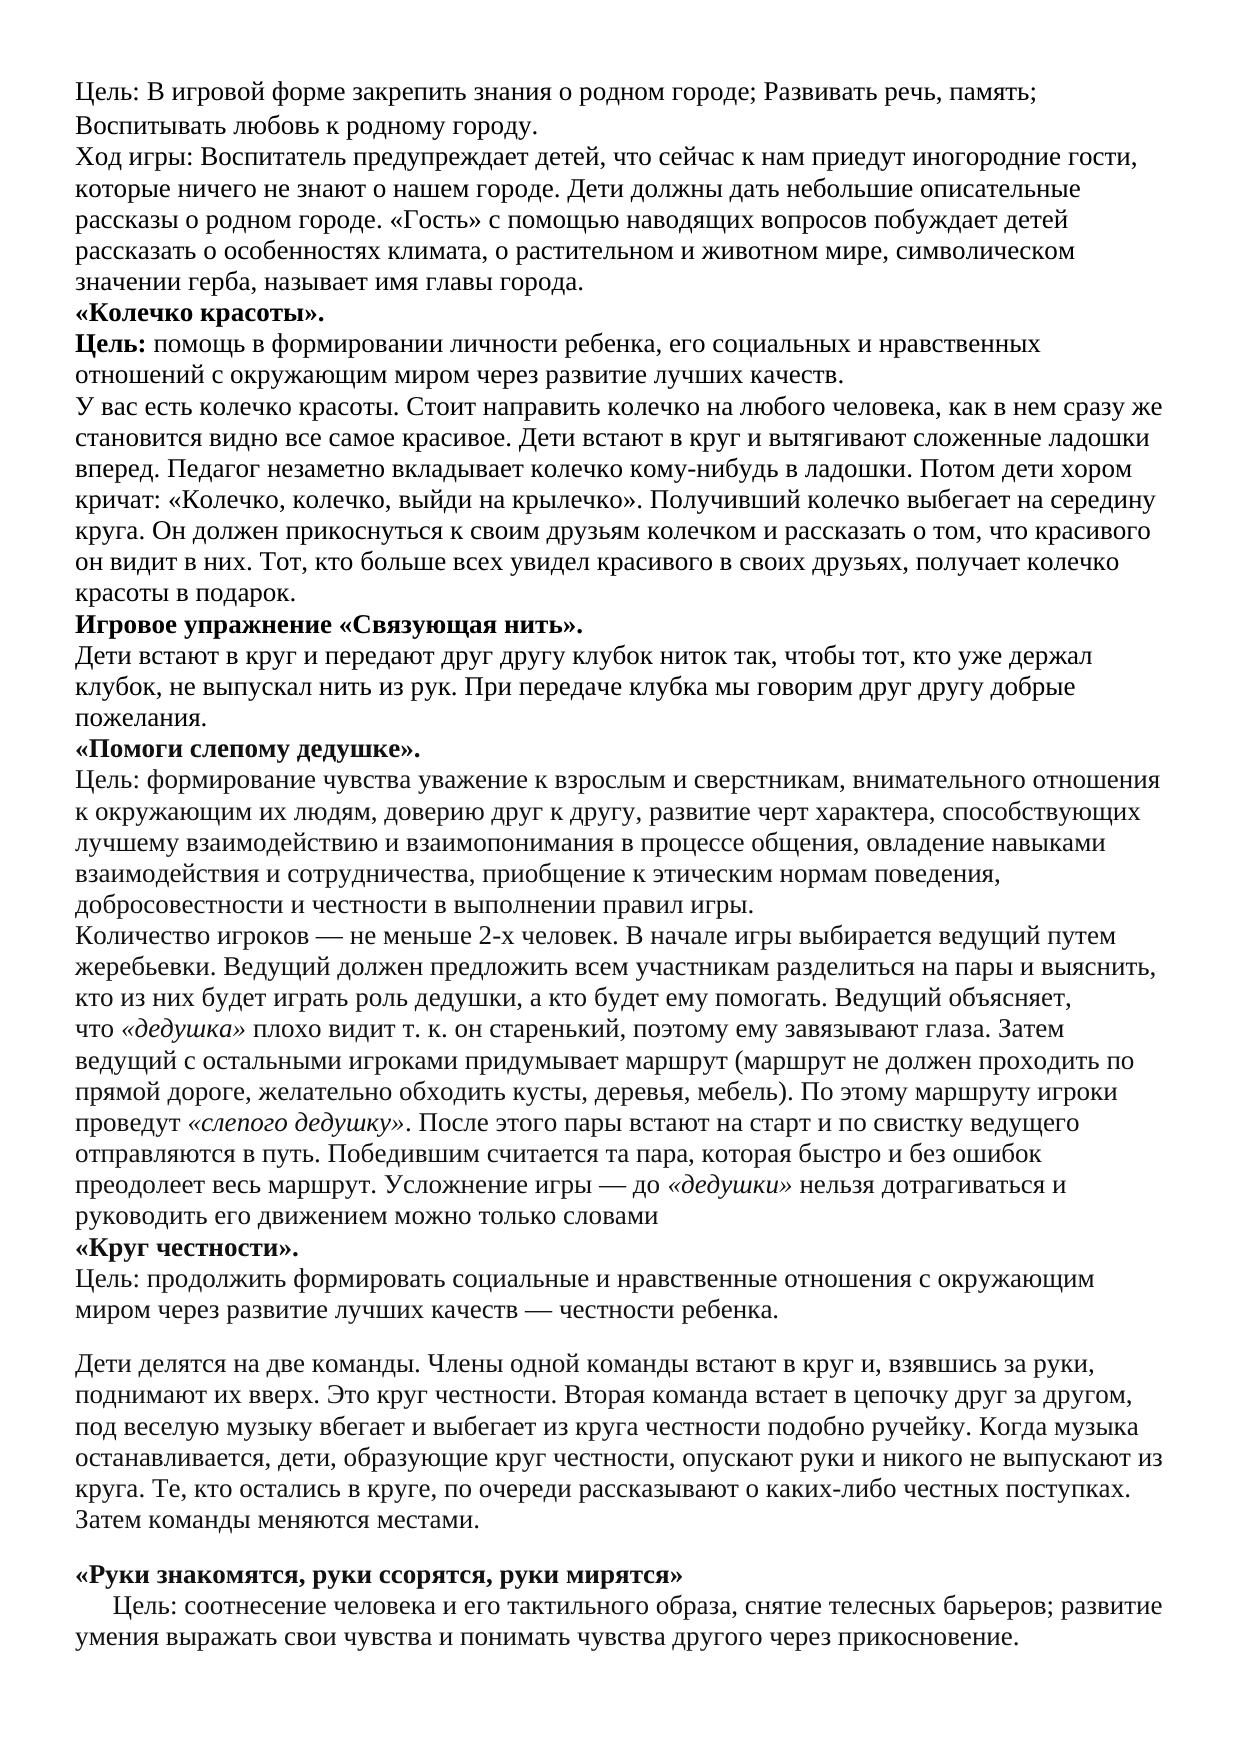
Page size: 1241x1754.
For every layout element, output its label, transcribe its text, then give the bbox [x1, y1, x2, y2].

text Цель: соотнесение человека и его тактильного образа, снятие телесных барьеров; развитие умения выражать свои чувства и понимать чувства другого через прикосновение. [75, 1589, 1165, 1651]
text Количество игроков — не меньше 2-х человек. В начале игры выбирается ведущий путем жеребьевки. Ведущий должен предложить всем участникам разделиться на пары и выяснить, кто из них будет играть роль дедушки, а кто будет ему помогать. Ведущий объясняет, что «дедушка» плохо видит т. к. он старенький, поэтому ему завязывают глаза. Затем ведущий с остальными игроками придумывает маршрут (маршрут не должен проходить по прямой дороге, желательно обходить кусты, деревья, мебель). По этому маршруту игроки проведут «слепого дедушку». После этого пары встают на старт и по свистку ведущего отправляются в путь. Победившим считается та пара, которая быстро и без ошибок преодолеет весь маршрут. Усложнение игры — до «дедушки» нельзя дотрагиваться и руководить его движением можно только словами [75, 919, 1165, 1231]
text «Круг честности». [75, 1231, 1165, 1262]
text Ход игры: Воспитатель предупреждает детей, что сейчас к нам приедут иногородние гости, которые ничего не знают о нашем городе. Дети должны дать небольшие описательные рассказы о родном городе. «Гость» с помощью наводящих вопросов побуждает детей рассказать о особенностях климата, о растительном и животном мире, символическом значении герба, называет имя главы города. [75, 141, 1165, 296]
text Цель: продолжить формировать социальные и нравственные отношения с окружающим миром через развитие лучших качеств — честности ребенка. [75, 1262, 1165, 1324]
text У вас есть колечко красоты. Стоит направить колечко на любого человека, как в нем сразу же становится видно все самое красивое. Дети встают в круг и вытягивают сложенные ладошки вперед. Педагог незаметно вкладывает колечко кому-нибудь в ладошки. Потом дети хором кричат: «Колечко, колечко, выйди на крылечко». Получивший колечко выбегает на середину круга. Он должен прикоснуться к своим друзьям колечком и рассказать о том, что красивого он видит в них. Тот, кто больше всех увидел красивого в своих друзьях, получает колечко красоты в подарок. [75, 390, 1165, 608]
text Игровое упражнение «Связующая нить». [75, 608, 1165, 639]
text «Помоги слепому дедушке». [75, 732, 1165, 763]
text Дети делятся на две команды. Члены одной команды встают в круг и, взявшись за руки, поднимают их вверх. Это круг честности. Вторая команда встает в цепочку друг за другом, под веселую музыку вбегает и выбегает из круга честности подобно ручейку. Когда музыка останавливается, дети, образующие круг честности, опускают руки и никого не выпускают из круга. Те, кто остались в круге, по очереди рассказывают о каких-либо честных поступках. Затем команды меняются местами. [75, 1347, 1165, 1534]
text Дети встают в круг и передают друг другу клубок ниток так, чтобы тот, кто уже держал клубок, не выпускал нить из рук. При передаче клубка мы говорим друг другу добрые пожелания. [75, 639, 1165, 732]
text Цель: В игровой форме закрепить знания о родном городе; Развивать речь, память; [75, 75, 1165, 106]
text «Колечко красоты». [75, 296, 1165, 327]
text Цель: помощь в формировании личности ребенка, его социальных и нравственных отношений с окружающим миром через развитие лучших качеств. [75, 327, 1165, 390]
text Воспитывать любовь к родному городу. [75, 106, 1165, 141]
text «Руки знакомятся, руки ссорятся, руки мирятся» [75, 1558, 1165, 1589]
text Цель: формирование чувства уважение к взрослым и сверстникам, внимательного отношения к окружающим их людям, доверию друг к другу, развитие черт характера, способствующих лучшему взаимодействию и взаимопонимания в процессе общения, овладение навыками взаимодействия и сотрудничества, приобщение к этическим нормам поведения, добросовестности и честности в выполнении правил игры. [75, 763, 1165, 919]
